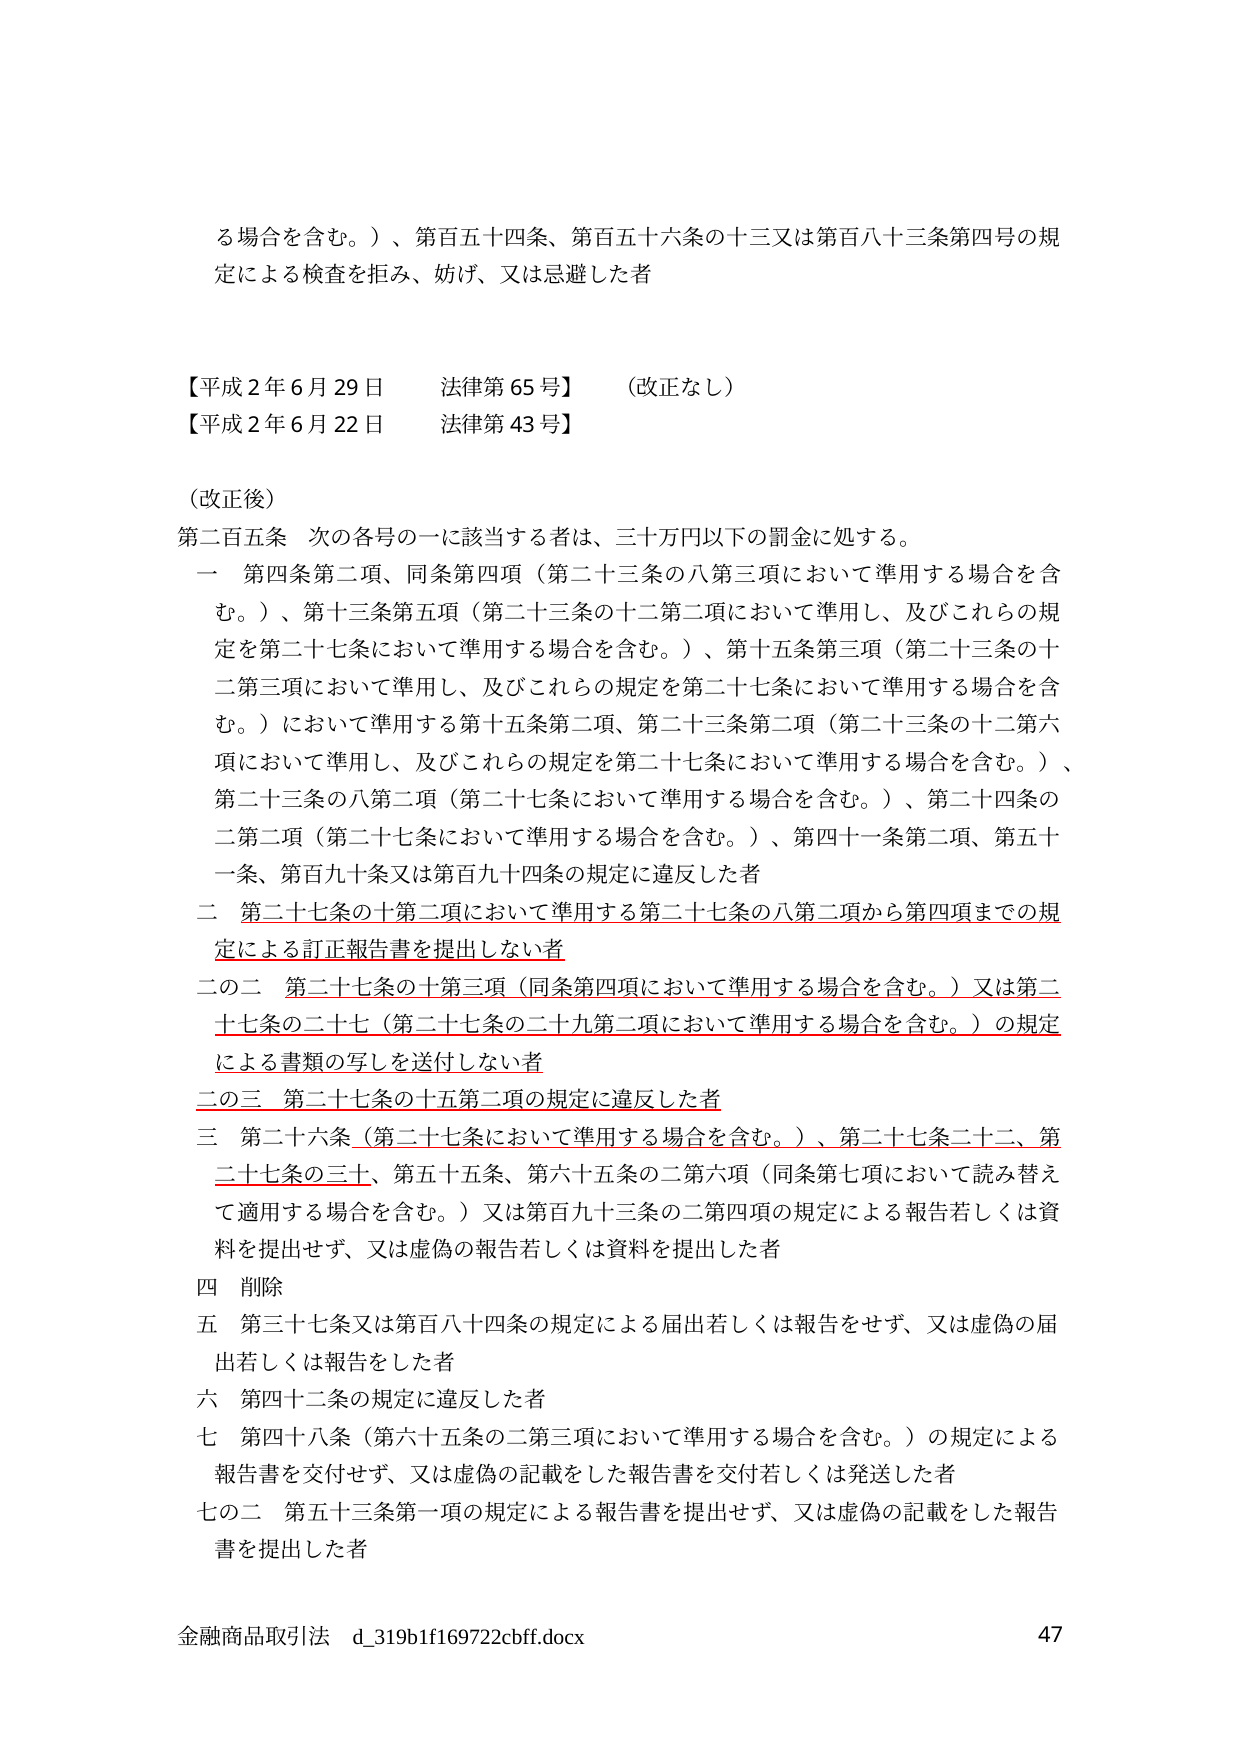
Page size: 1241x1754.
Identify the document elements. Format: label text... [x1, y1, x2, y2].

text 三 第二十六条（第二十七条において準用する場合を含む。）、第二十七条二十二、第二十七条の三十、第五十五条、第六十五条の二第六項（同条第七項において読み替えて適用する場合を含む。）又は第百九十三条の二第四項の規定による報告若しくは資料を提出せず、又は虚偽の報告若しくは資料を提出した者 [196, 1117, 1063, 1267]
text 一 第四条第二項、同条第四項（第二十三条の八第三項において準用する場合を含む。）、第十三条第五項（第二十三条の十二第二項において準用し、及びこれらの規定を第二十七条において準用する場合を含む。）、第十五条第三項（第二十三条の十二第三項において準用し、及びこれらの規定を第二十七条において準用する場合を含む。）において準用する第十五条第二項、第二十三条第二項（第二十三条の十二第六項において準用し、及びこれらの規定を第二十七条において準用する場合を含む。）、第二十三条の八第二項（第二十七条において準用する場合を含む。）、第二十四条の二第二項（第二十七条において準用する場合を含む。）、第四十一条第二項、第五十一条、第百九十条又は第百九十四条の規定に違反した者 [196, 554, 1063, 892]
text 【平成2年6月29日 法律第65号】 （改正なし） [177, 367, 1063, 404]
text 【平成2年6月22日 法律第43号】 [177, 404, 1063, 442]
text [196, 217, 1063, 292]
text 二の二 第二十七条の十第三項（同条第四項において準用する場合を含む。）又は第二十七条の二十七（第二十七条の二十九第二項において準用する場合を含む。）の規定による書類の写しを送付しない者 [196, 967, 1063, 1079]
text 六 第四十二条の規定に違反した者 [196, 1379, 1063, 1417]
text 二 第二十七条の十第二項において準用する第二十七条の八第二項から第四項までの規定による訂正報告書を提出しない者 [196, 892, 1063, 967]
text 七の二 第五十三条第一項の規定による報告書を提出せず、又は虚偽の記載をした報告書を提出した者 [196, 1492, 1063, 1567]
text 七 第四十八条（第六十五条の二第三項において準用する場合を含む。）の規定による報告書を交付せず、又は虚偽の記載をした報告書を交付若しくは発送した者 [196, 1417, 1063, 1492]
text 二の三 第二十七条の十五第二項の規定に違反した者 [196, 1079, 1063, 1117]
text 四 削除 [196, 1267, 1063, 1304]
text 第二百五条 次の各号の一に該当する者は、三十万円以下の罰金に処する。 [177, 517, 1063, 554]
text （改正後） [177, 479, 1063, 517]
text 五 第三十七条又は第百八十四条の規定による届出若しくは報告をせず、又は虚偽の届出若しくは報告をした者 [196, 1304, 1063, 1379]
